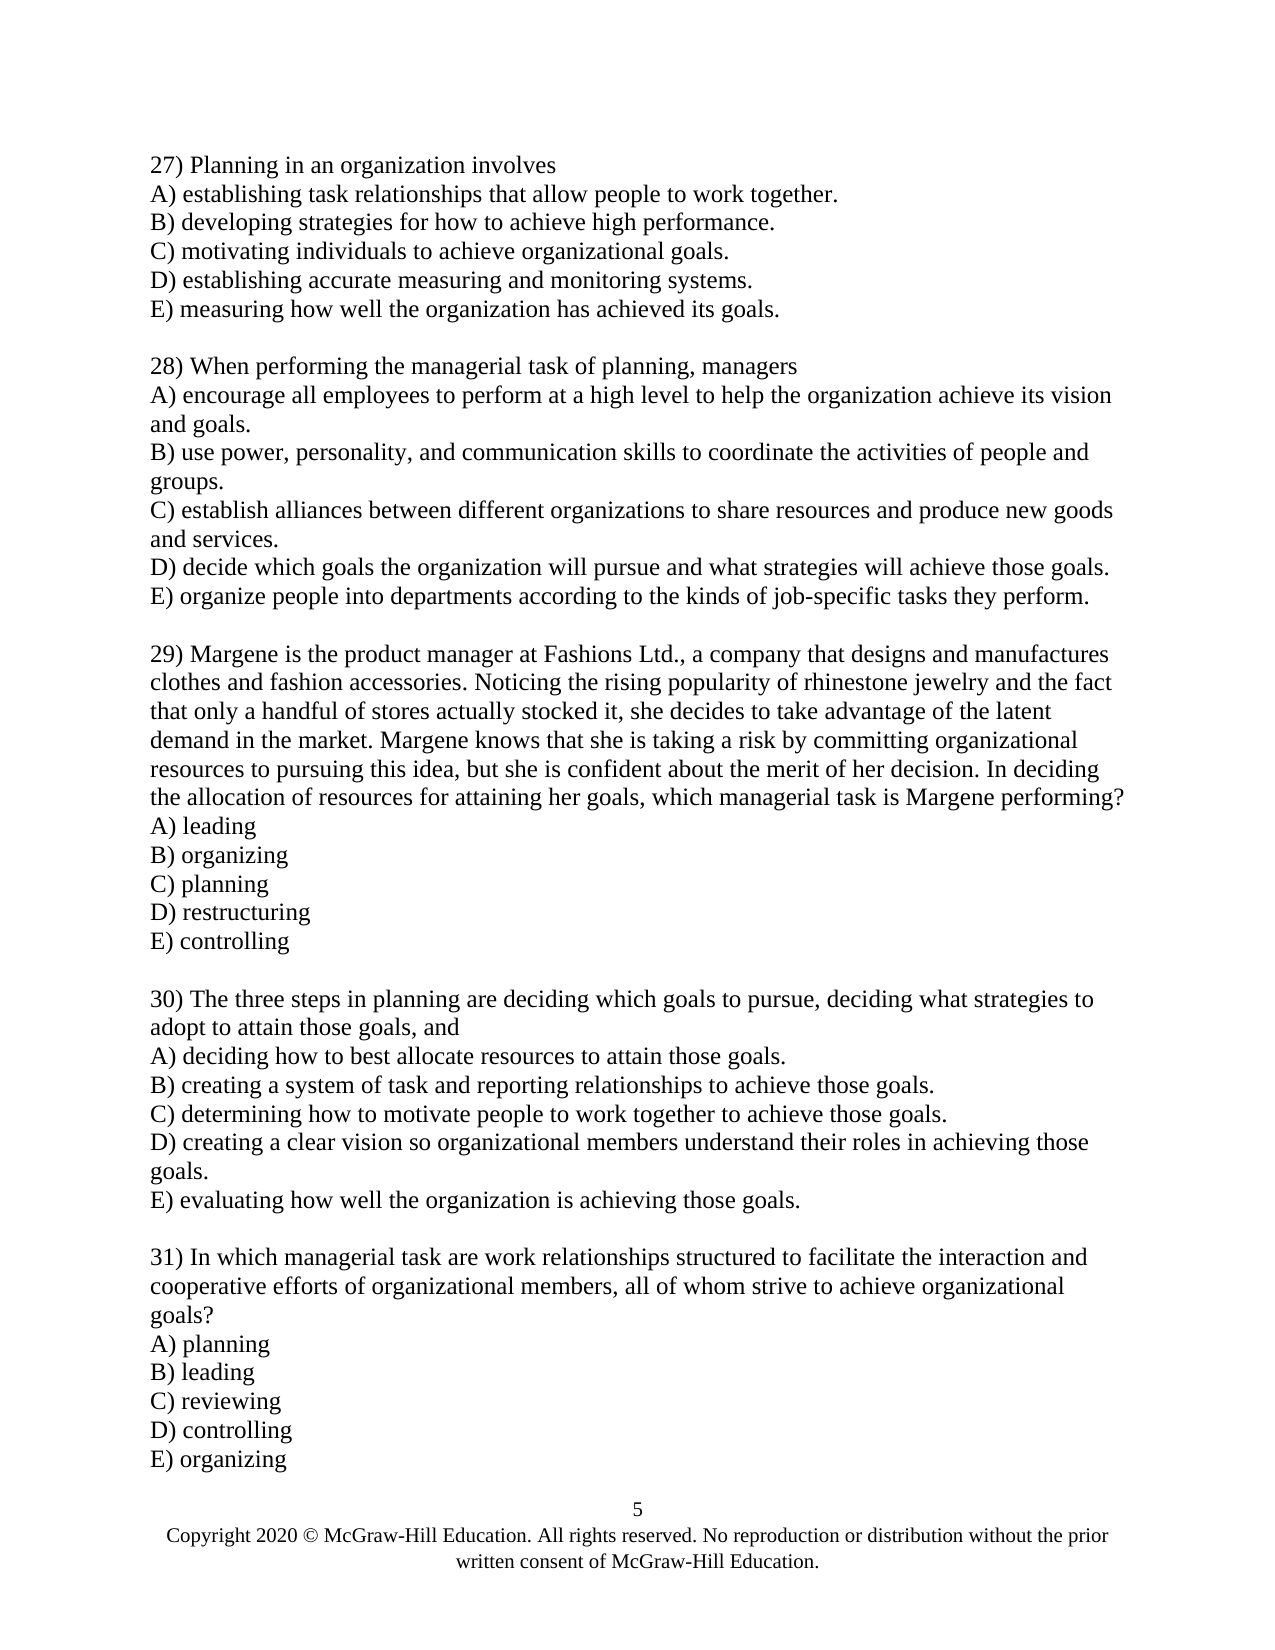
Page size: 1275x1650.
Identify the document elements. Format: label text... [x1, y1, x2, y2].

text A) deciding how to best allocate resources to attain those goals. [150, 1041, 1125, 1070]
text 27) Planning in an organization involves [150, 150, 1125, 179]
text A) encourage all employees to perform at a high level to help the organization achieve its vision and goals. [150, 380, 1125, 437]
text D) decide which goals the organization will pursue and what strategies will achieve those goals. [150, 552, 1125, 581]
text B) use power, personality, and communication skills to coordinate the activities of people and groups. [150, 437, 1125, 495]
text A) establishing task relationships that allow people to work together. [150, 179, 1125, 207]
text E) measuring how well the organization has achieved its goals. [150, 294, 1125, 322]
text E) organize people into departments according to the kinds of job-specific tasks they perform. [150, 581, 1125, 610]
text D) establishing accurate measuring and monitoring systems. [150, 265, 1125, 294]
text C) reviewing [150, 1386, 1125, 1415]
text D) controlling [150, 1415, 1125, 1444]
text B) creating a system of task and reporting relationships to achieve those goals. [150, 1070, 1125, 1099]
text 28) When performing the managerial task of planning, managers [150, 351, 1125, 380]
text 30) The three steps in planning are deciding which goals to pursue, deciding what strategies to adopt to attain those goals, and [150, 984, 1125, 1041]
text A) leading [150, 811, 1125, 840]
text C) motivating individuals to achieve organizational goals. [150, 236, 1125, 265]
text B) developing strategies for how to achieve high performance. [150, 207, 1125, 236]
text C) planning [150, 869, 1125, 897]
text E) organizing [150, 1444, 1125, 1472]
text 29) Margene is the product manager at Fashions Ltd., a company that designs and manufactures clothes and fashion accessories. Noticing the rising popularity of rhinestone jewelry and the fact that only a handful of stores actually stocked it, she decides to take advantage of the latent demand in the market. Margene knows that she is taking a risk by committing organizational resources to pursuing this idea, but she is confident about the merit of her decision. In deciding the allocation of resources for attaining her goals, which managerial task is Margene performing? [150, 639, 1125, 811]
text 31) In which managerial task are work relationships structured to facilitate the interaction and cooperative efforts of organizational members, all of whom strive to achieve organizational goals? [150, 1242, 1125, 1329]
text E) controlling [150, 926, 1125, 955]
text D) restructuring [150, 897, 1125, 926]
text A) planning [150, 1329, 1125, 1357]
text B) organizing [150, 840, 1125, 869]
text C) establish alliances between different organizations to share resources and produce new goods and services. [150, 495, 1125, 552]
text B) leading [150, 1357, 1125, 1386]
text D) creating a clear vision so organizational members understand their roles in achieving those goals. [150, 1127, 1125, 1185]
text E) evaluating how well the organization is achieving those goals. [150, 1185, 1125, 1214]
text C) determining how to motivate people to work together to achieve those goals. [150, 1099, 1125, 1127]
